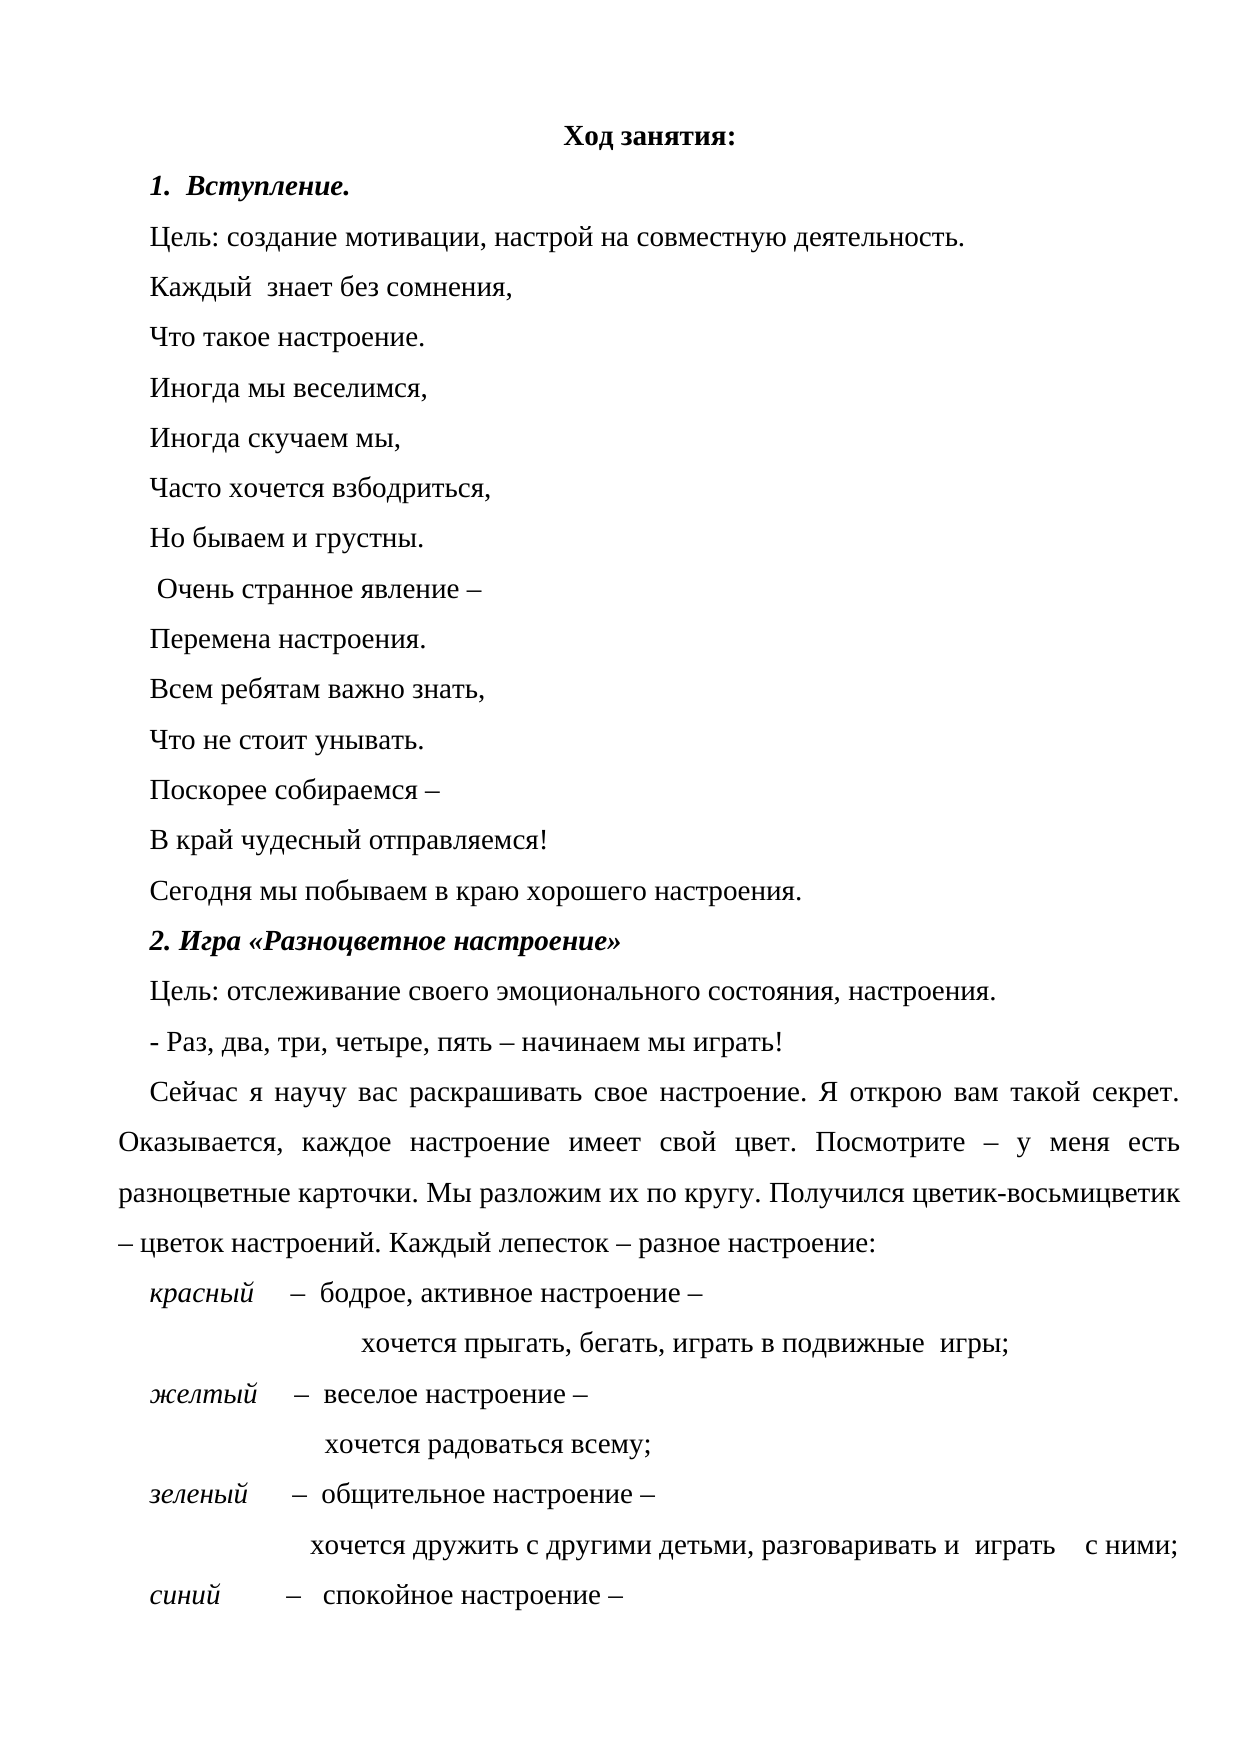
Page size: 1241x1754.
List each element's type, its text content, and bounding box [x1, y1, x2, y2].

text - Раз, два, три, четыре, пять – начинаем мы играть! [118, 1024, 1181, 1057]
text хочется радоваться всему; [118, 1426, 1181, 1460]
text красный – бодрое, активное настроение – [118, 1275, 1181, 1309]
text В край чудесный отправляемся! [118, 822, 1181, 856]
text Иногда мы веселимся, [118, 370, 1181, 403]
text Но бываем и грустны. [118, 521, 1181, 554]
text Цель: создание мотивации, настрой на совместную деятельность. [118, 219, 1181, 252]
text Часто хочется взбодриться, [118, 470, 1181, 504]
text Цель: отслеживание своего эмоционального состояния, настроения. [118, 973, 1181, 1007]
text Сейчас я научу вас раскрашивать свое настроение. Я открою вам такой секрет. Оказывается, каждое настроение имеет свой цвет. Посмотрите – у меня есть разноцветные карточки. Мы разложим их по кругу. Получился цветик-восьмицветик – цветок настроений. Каждый лепесток – разное настроение: [118, 1074, 1181, 1258]
text синий – спокойное настроение – [118, 1577, 1181, 1611]
text Что такое настроение. [118, 319, 1181, 353]
text 1. Вступление. [118, 168, 1181, 202]
text Перемена настроения. [118, 621, 1181, 655]
text Поскорее собираемся – [118, 772, 1181, 806]
text Сегодня мы побываем в краю хорошего настроения. [118, 873, 1181, 906]
text Что не стоит унывать. [118, 722, 1181, 755]
text Ход занятия: [118, 118, 1181, 152]
text 2. Игра «Разноцветное настроение» [118, 923, 1181, 957]
text Всем ребятам важно знать, [118, 672, 1181, 705]
text хочется прыгать, бегать, играть в подвижные игры; [118, 1326, 1181, 1359]
text Каждый знает без сомнения, [118, 269, 1181, 303]
text желтый – веселое настроение – [118, 1376, 1181, 1409]
text Иногда скучаем мы, [118, 420, 1181, 453]
text хочется дружить с другими детьми, разговаривать и играть с ними; [118, 1527, 1181, 1560]
text Очень странное явление – [118, 571, 1181, 604]
text зеленый – общительное настроение – [118, 1477, 1181, 1510]
